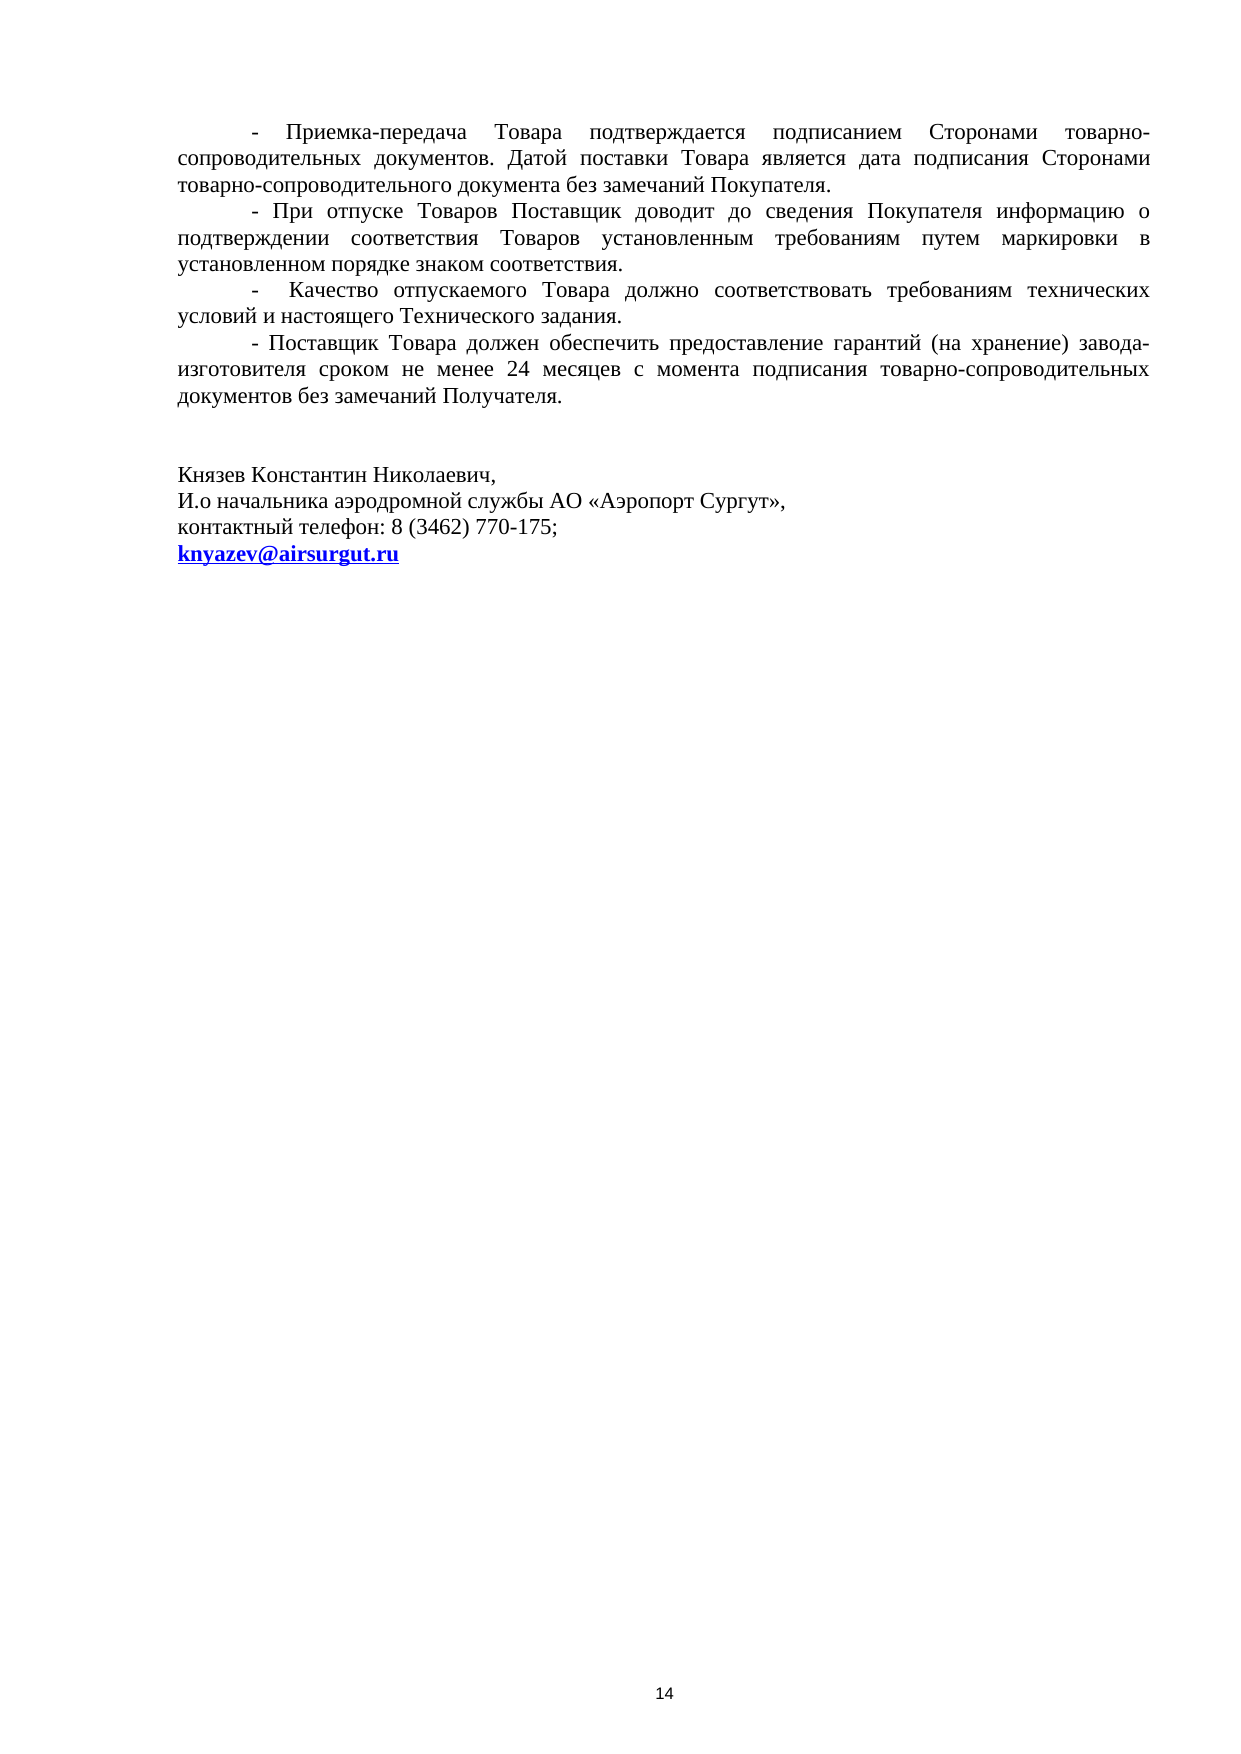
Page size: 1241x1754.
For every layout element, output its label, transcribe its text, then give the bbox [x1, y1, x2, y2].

text - При отпуске Товаров Поставщик доводит до сведения Покупателя информацию о подтверждении соответствия Товаров установленным требованиям путем маркировки в установленном порядке знаком соответствия. [177, 197, 1152, 276]
text knyazev@airsurgut.ru [177, 540, 1152, 566]
text - Качество отпускаемого Товара должно соответствовать требованиям технических условий и настоящего Технического задания. [177, 276, 1152, 329]
text Князев Константин Николаевич, [177, 461, 1152, 487]
text контактный телефон: 8 (3462) 770-175; [177, 513, 1152, 540]
text - Приемка-передача Товара подтверждается подписанием Сторонами товарно-сопроводительных документов. Датой поставки Товара является дата подписания Сторонами товарно-сопроводительного документа без замечаний Покупателя. [177, 118, 1152, 197]
text - Поставщик Товара должен обеспечить предоставление гарантий (на хранение) завода-изготовителя сроком не менее 24 месяцев с момента подписания товарно-сопроводительных документов без замечаний Получателя. [177, 329, 1152, 408]
text И.о начальника аэродромной службы АО «Аэропорт Сургут», [177, 487, 1152, 513]
